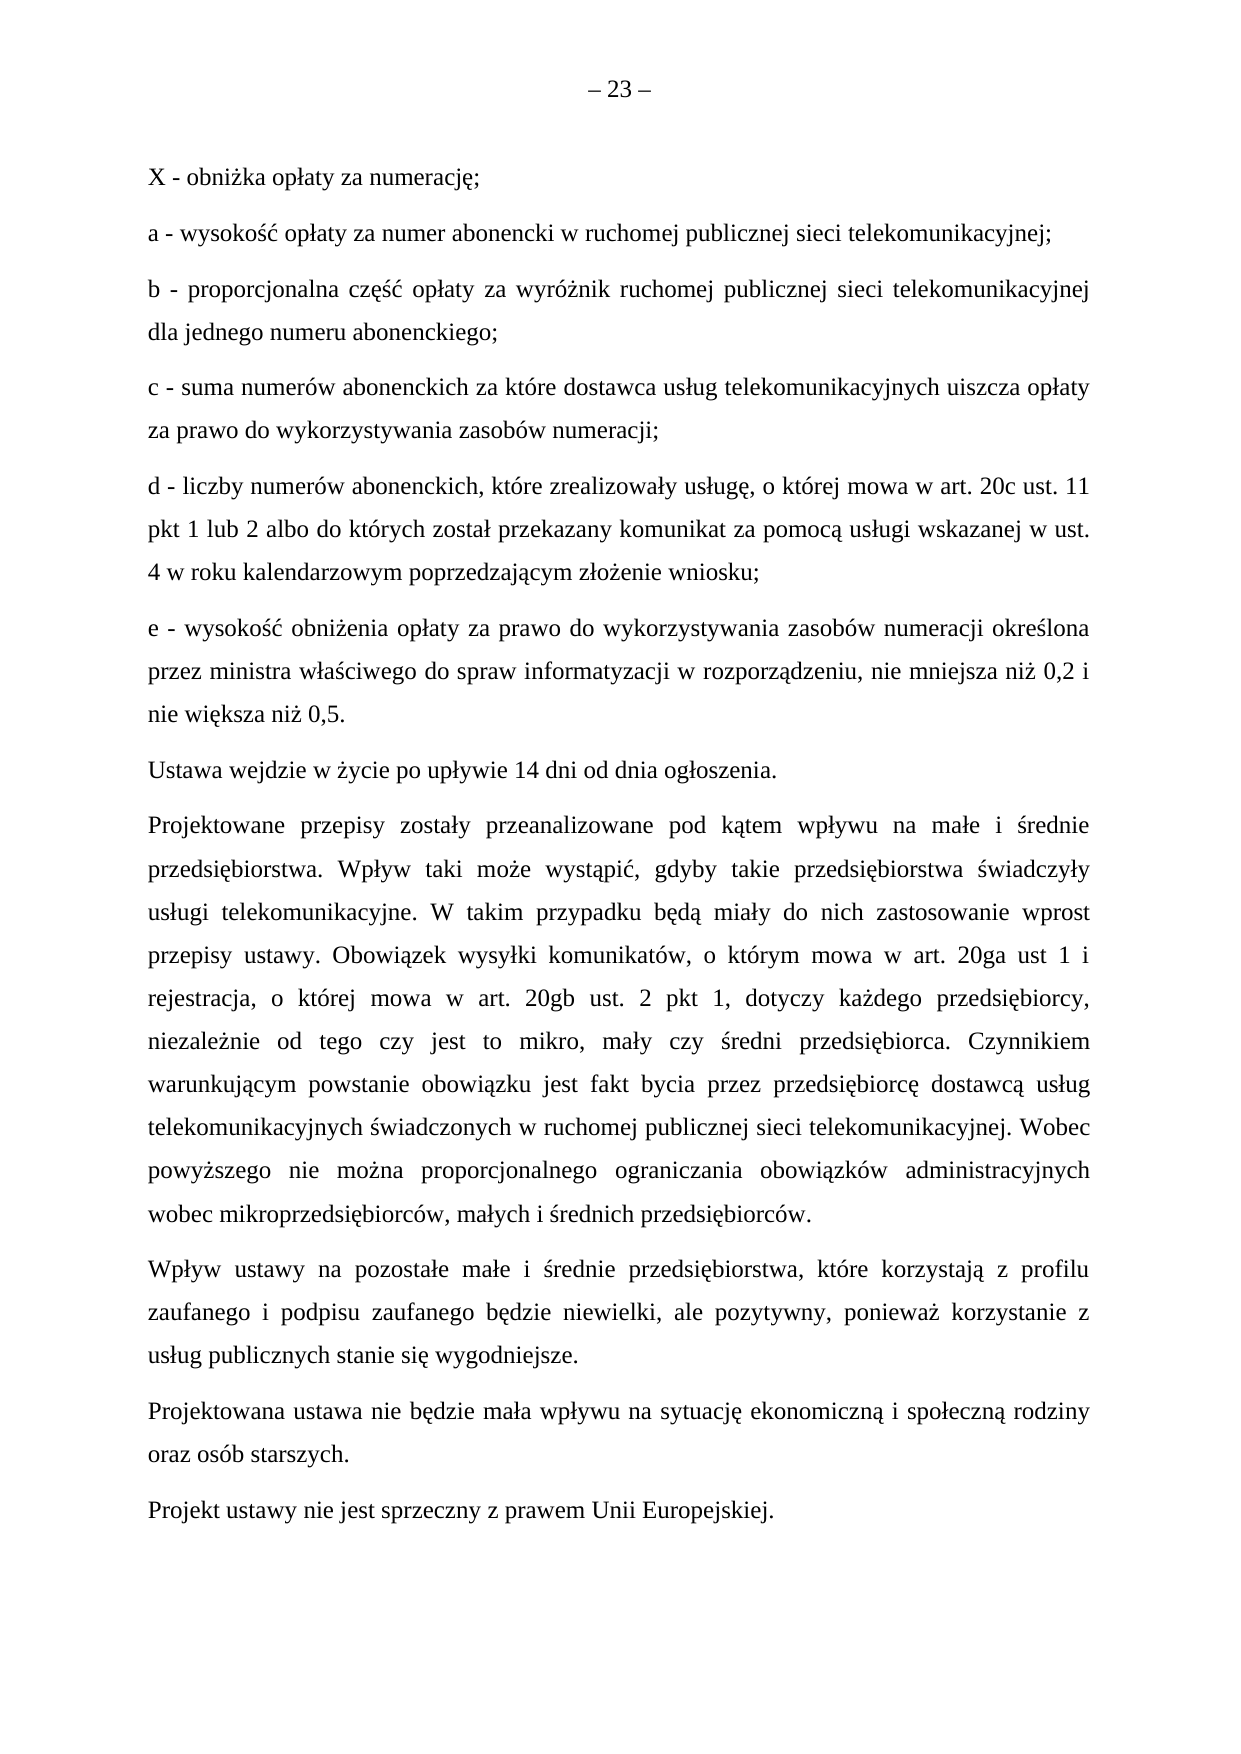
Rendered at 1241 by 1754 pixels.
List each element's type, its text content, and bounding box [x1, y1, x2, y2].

text Projektowane przepisy zostały przeanalizowane pod kątem wpływu na małe i średnie przedsiębiorstwa. Wpływ taki może wystąpić, gdyby takie przedsiębiorstwa świadczyły usługi telekomunikacyjne. W takim przypadku będą miały do nich zastosowanie wprost przepisy ustawy. Obowiązek wysyłki komunikatów, o którym mowa w art. 20ga ust 1 i rejestracja, o której mowa w art. 20gb ust. 2 pkt 1, dotyczy każdego przedsiębiorcy, niezależnie od tego czy jest to mikro, mały czy średni przedsiębiorca. Czynnikiem warunkującym powstanie obowiązku jest fakt bycia przez przedsiębiorcę dostawcą usług telekomunikacyjnych świadczonych w ruchomej publicznej sieci telekomunikacyjnej. Wobec powyższego nie można proporcjonalnego ograniczania obowiązków administracyjnych wobec mikroprzedsiębiorców, małych i średnich przedsiębiorców. [148, 811, 1091, 1227]
text a - wysokość opłaty za numer abonencki w ruchomej publicznej sieci telekomunikacyjnej; [148, 218, 1091, 247]
text X - obniżka opłaty za numerację; [148, 162, 1091, 191]
text d - liczby numerów abonenckich, które zrealizowały usługę, o której mowa w art. 20c ust. 11 pkt 1 lub 2 albo do których został przekazany komunikat za pomocą usługi wskazanej w ust. 4 w roku kalendarzowym poprzedzającym złożenie wniosku; [148, 471, 1091, 586]
text c - suma numerów abonenckich za które dostawca usług telekomunikacyjnych uiszcza opłaty za prawo do wykorzystywania zasobów numeracji; [148, 372, 1091, 444]
text Projektowana ustawa nie będzie mała wpływu na sytuację ekonomiczną i społeczną rodziny oraz osób starszych. [148, 1396, 1091, 1468]
text b - proporcjonalna część opłaty za wyróżnik ruchomej publicznej sieci telekomunikacyjnej dla jednego numeru abonenckiego; [148, 274, 1091, 346]
text Wpływ ustawy na pozostałe małe i średnie przedsiębiorstwa, które korzystają z profilu zaufanego i podpisu zaufanego będzie niewielki, ale pozytywny, ponieważ korzystanie z usług publicznych stanie się wygodniejsze. [148, 1254, 1091, 1369]
text Projekt ustawy nie jest sprzeczny z prawem Unii Europejskiej. [148, 1495, 1091, 1524]
text Ustawa wejdzie w życie po upływie 14 dni od dnia ogłoszenia. [148, 755, 1091, 784]
text e - wysokość obniżenia opłaty za prawo do wykorzystywania zasobów numeracji określona przez ministra właściwego do spraw informatyzacji w rozporządzeniu, nie mniejsza niż 0,2 i nie większa niż 0,5. [148, 613, 1091, 728]
